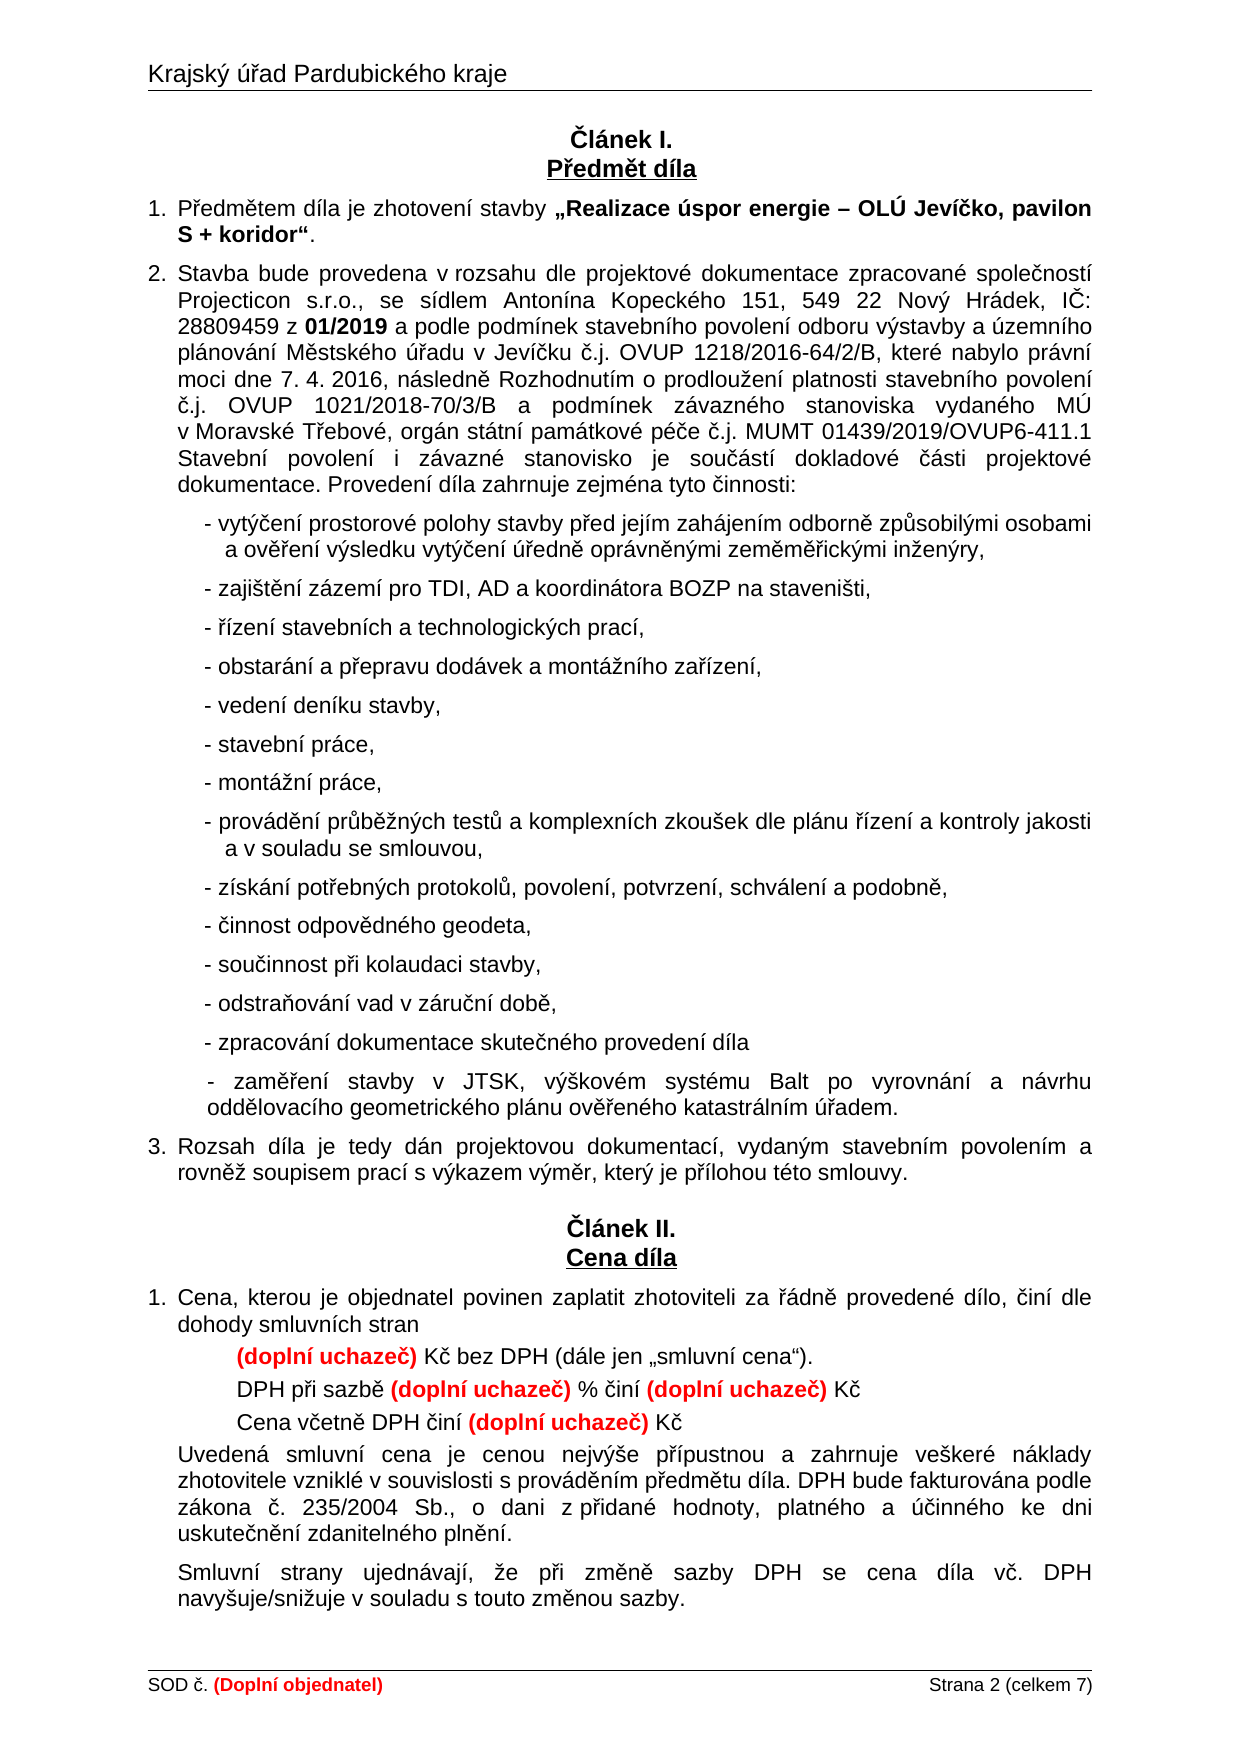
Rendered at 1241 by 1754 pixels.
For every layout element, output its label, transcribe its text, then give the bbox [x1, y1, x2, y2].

text Článek I. [148, 125, 1095, 154]
text Uvedená smluvní cena je cenou nejvýše přípustnou a zahrnuje veškeré náklady zhotovitele vzniklé v souvislosti s prováděním předmětu díla. DPH bude fakturována podle zákona č. 235/2004 Sb., o dani z přidané hodnoty, platného a účinného ke dni uskutečnění zdanitelného plnění. [177, 1441, 1092, 1547]
text - vedení deníku stavby, [148, 692, 1092, 718]
text Smluvní strany ujednávají, že při změně sazby DPH se cena díla vč. DPH navyšuje/snižuje v souladu s touto změnou sazby. [177, 1559, 1092, 1612]
text - řízení stavebních a technologických prací, [148, 614, 1092, 640]
text - zpracování dokumentace skutečného provedení díla [148, 1029, 1092, 1055]
list Cena, kterou je objednatel povinen zaplatit zhotoviteli za řádně provedené dílo, činí dle dohody smluvních stran [148, 1284, 1092, 1337]
text - stavební práce, [148, 731, 1092, 757]
text - zaměření stavby v JTSK, výškovém systému Balt po vyrovnání a návrhu oddělovacího geometrického plánu ověřeného katastrálním úřadem. [148, 1068, 1092, 1120]
text DPH při sazbě (doplní uchazeč) % činí (doplní uchazeč) Kč [236, 1376, 1092, 1402]
text - vytýčení prostorové polohy stavby před jejím zahájením odborně způsobilými osobami a ověření výsledku vytýčení úředně oprávněnými zeměměřickými inženýry, [148, 510, 1092, 563]
text Cena díla [148, 1243, 1095, 1272]
subtitle Předmět díla [148, 154, 1095, 182]
text 3. Rozsah díla je tedy dán projektovou dokumentací, vydaným stavebním povolením a rovněž soupisem prací s výkazem výměr, který je přílohou této smlouvy. [148, 1133, 1092, 1186]
text - činnost odpovědného geodeta, [148, 912, 1092, 939]
text - získání potřebných protokolů, povolení, potvrzení, schválení a podobně, [148, 873, 1092, 900]
text 2. Stavba bude provedena v rozsahu dle projektové dokumentace zpracované společností Projecticon s.r.o., se sídlem Antonína Kopeckého 151, 549 22 Nový Hrádek, IČ: 28809459 z 01/2019 a podle podmínek stavebního povolení odboru výstavby a územního plánování Městského úřadu v Jevíčku č.j. OVUP 1218/2016-64/2/B, které nabylo právní moci dne 7. 4. 2016, následně Rozhodnutím o prodloužení platnosti stavebního povolení č.j. OVUP 1021/2018-70/3/B a podmínek závazného stanoviska vydaného MÚ v Moravské Třebové, orgán státní památkové péče č.j. MUMT 01439/2019/OVUP6-411.1 Stavební povolení i závazné stanovisko je součástí dokladové části projektové dokumentace. Provedení díla zahrnuje zejména tyto činnosti: [148, 260, 1092, 497]
text (doplní uchazeč) Kč bez DPH (dále jen „smluvní cena“). [236, 1343, 1092, 1370]
text - obstarání a přepravu dodávek a montážního zařízení, [148, 653, 1092, 679]
text - součinnost při kolaudaci stavby, [148, 951, 1092, 977]
text 1. Předmětem díla je zhotovení stavby „Realizace úspor energie – OLÚ Jevíčko, pavilon S + koridor“. [148, 195, 1092, 248]
text - provádění průběžných testů a komplexních zkoušek dle plánu řízení a kontroly jakosti a v souladu se smlouvou, [148, 808, 1092, 861]
text Článek II. [148, 1214, 1095, 1243]
text - zajištění zázemí pro TDI, AD a koordinátora BOZP na staveništi, [148, 575, 1092, 601]
text - montážní práce, [148, 769, 1092, 796]
text - odstraňování vad v záruční době, [148, 990, 1092, 1016]
text Cena včetně DPH činí (doplní uchazeč) Kč [236, 1408, 1092, 1435]
